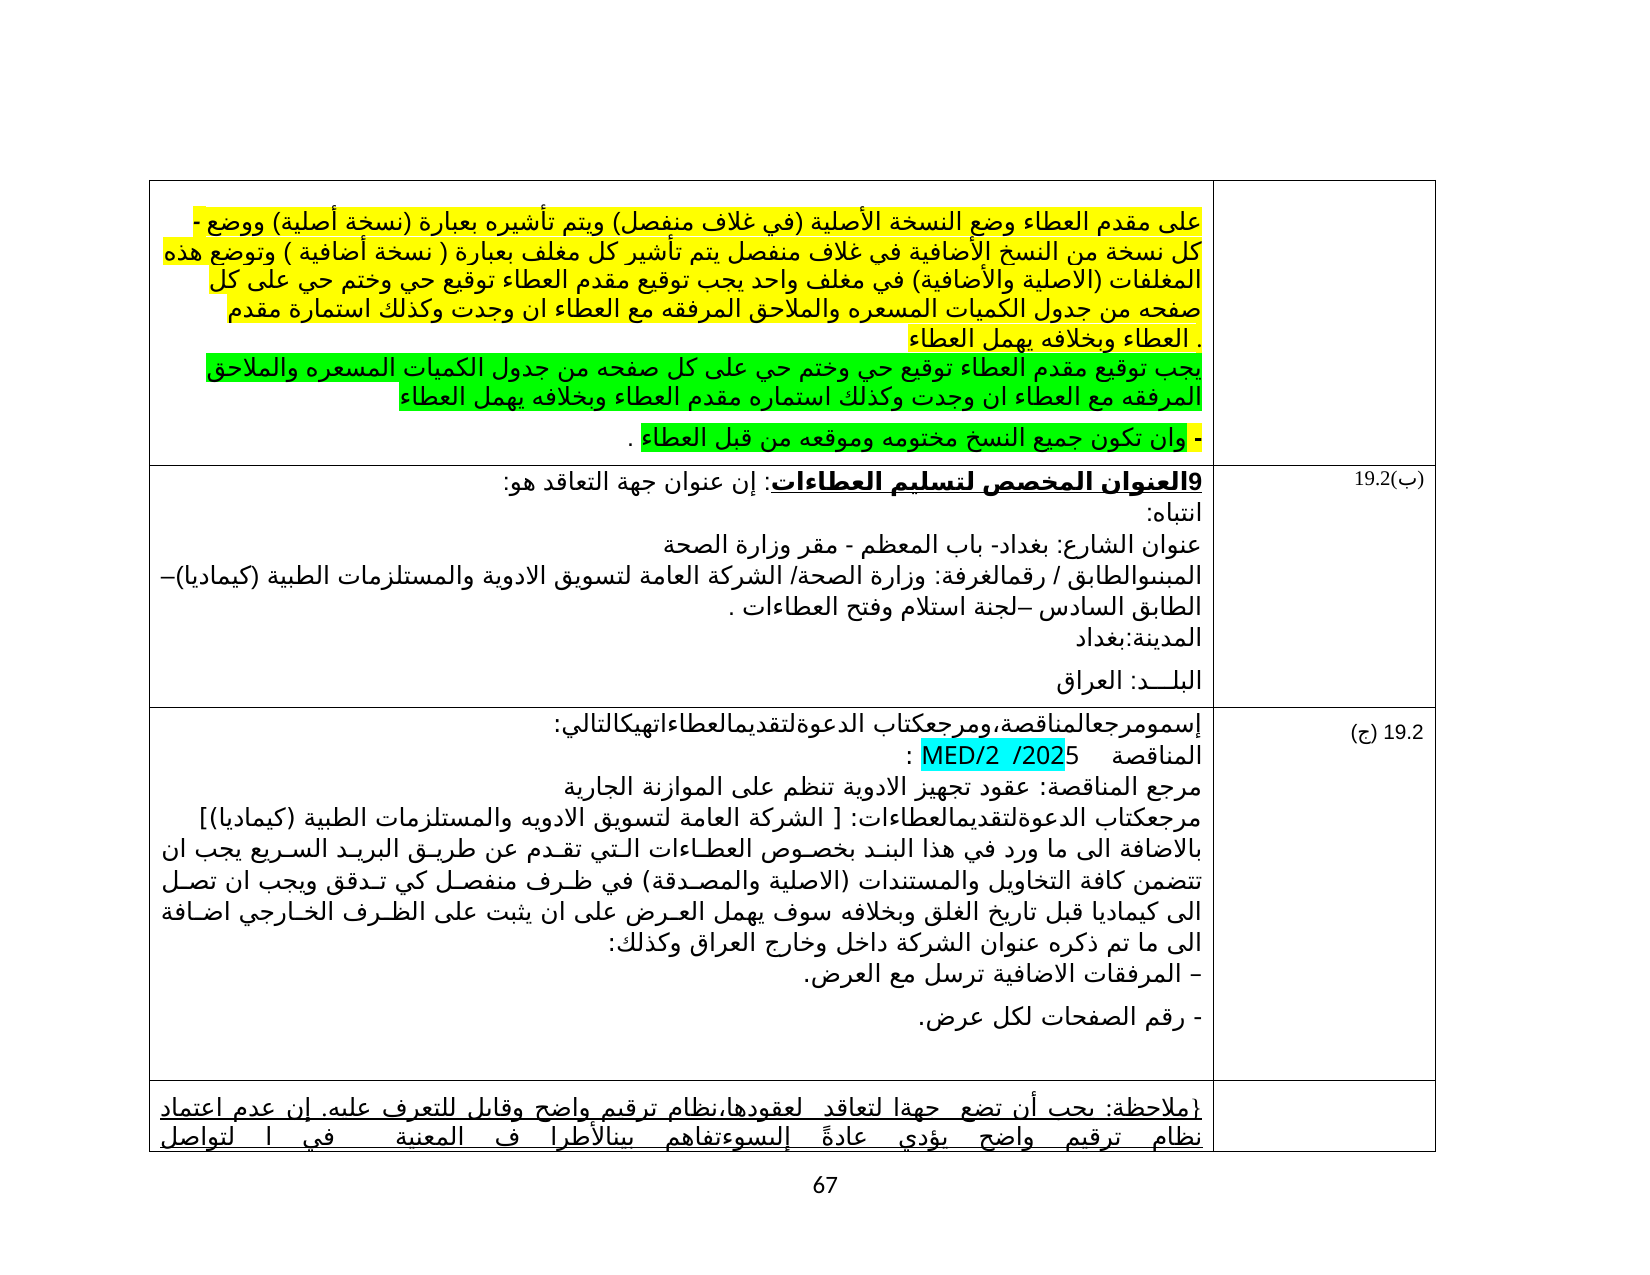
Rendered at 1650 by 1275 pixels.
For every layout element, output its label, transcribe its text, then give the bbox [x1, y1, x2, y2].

table_cell [1214, 181, 1435, 464]
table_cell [150, 181, 1213, 464]
table_cell 19.2(ب) [1214, 466, 1435, 707]
table_cell 9العنوان المخصص لتسليم العطاءات: إن عنوان جهة التعاقد هو: انتباه: عنوان الشارع: بغداد- باب المعظم - مقر وزارة الصحة المبنىوالطابق / رقمالغرفة: وزارة الصحة/ الشركة العامة لتسويق الادوية والمستلزمات الطبية (كيماديا)–الطابق السادس –لجنة استلام وفتح العطاءات . المدينة:بغداد البلـــد: العراق [150, 466, 1213, 707]
table_cell [1214, 1081, 1435, 1151]
table_cell 19.2 (ج) [1214, 708, 1435, 1080]
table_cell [150, 1081, 1213, 1151]
table_cell إسمومرجعالمناقصة،ومرجعكتاب الدعوةلتقديمالعطاءاتهيكالتالي: المناقصة MED/2 /2025 : مرجع المناقصة: عقود تجهيز الادوية تنظم على الموازنة الجارية مرجعكتاب الدعوةلتقديمالعطاءات: [ الشركة العامة لتسويق الادويه والمستلزمات الطبية (كيماديا)] بالاضافة الى ما ورد في هذا البند بخصوص العطاءات التي تقدم عن طريق البريد السريع يجب ان تتضمن كافة التخاويل والمستندات (الاصلية والمصدقة) في ظرف منفصل كي تدقق ويجب ان تصل الى كيماديا قبل تاريخ الغلق وبخلافه سوف يهمل العرض على ان يثبت على الظرف الخارجي اضافة الى ما تم ذكره عنوان الشركة داخل وخارج العراق وكذلك: – المرفقات الاضافية ترسل مع العرض. - رقم الصفحات لكل عرض. [150, 708, 1213, 1080]
